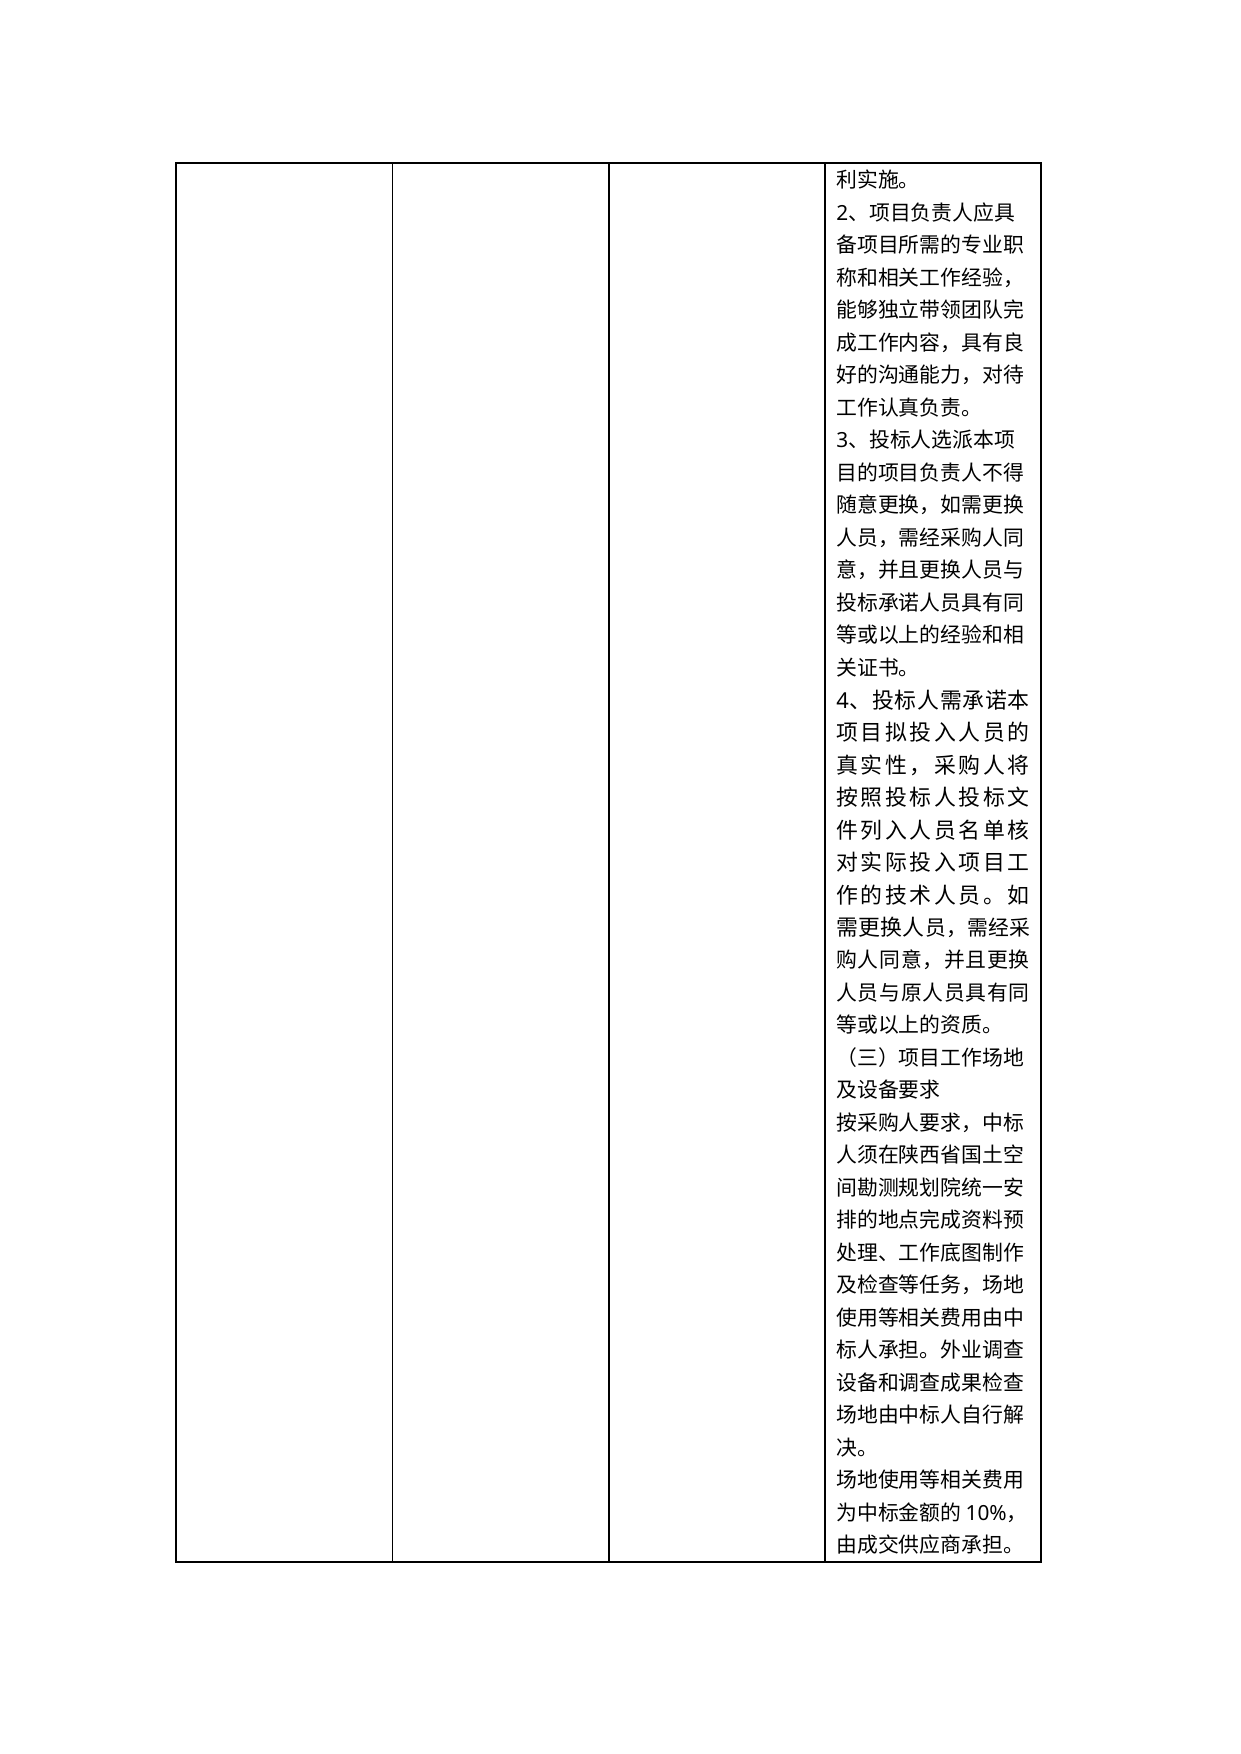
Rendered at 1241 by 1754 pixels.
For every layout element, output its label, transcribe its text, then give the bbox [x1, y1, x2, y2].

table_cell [826, 164, 1040, 1561]
table_cell 1 [393, 164, 608, 1561]
table_cell [177, 164, 392, 1561]
table_cell [610, 164, 824, 1561]
